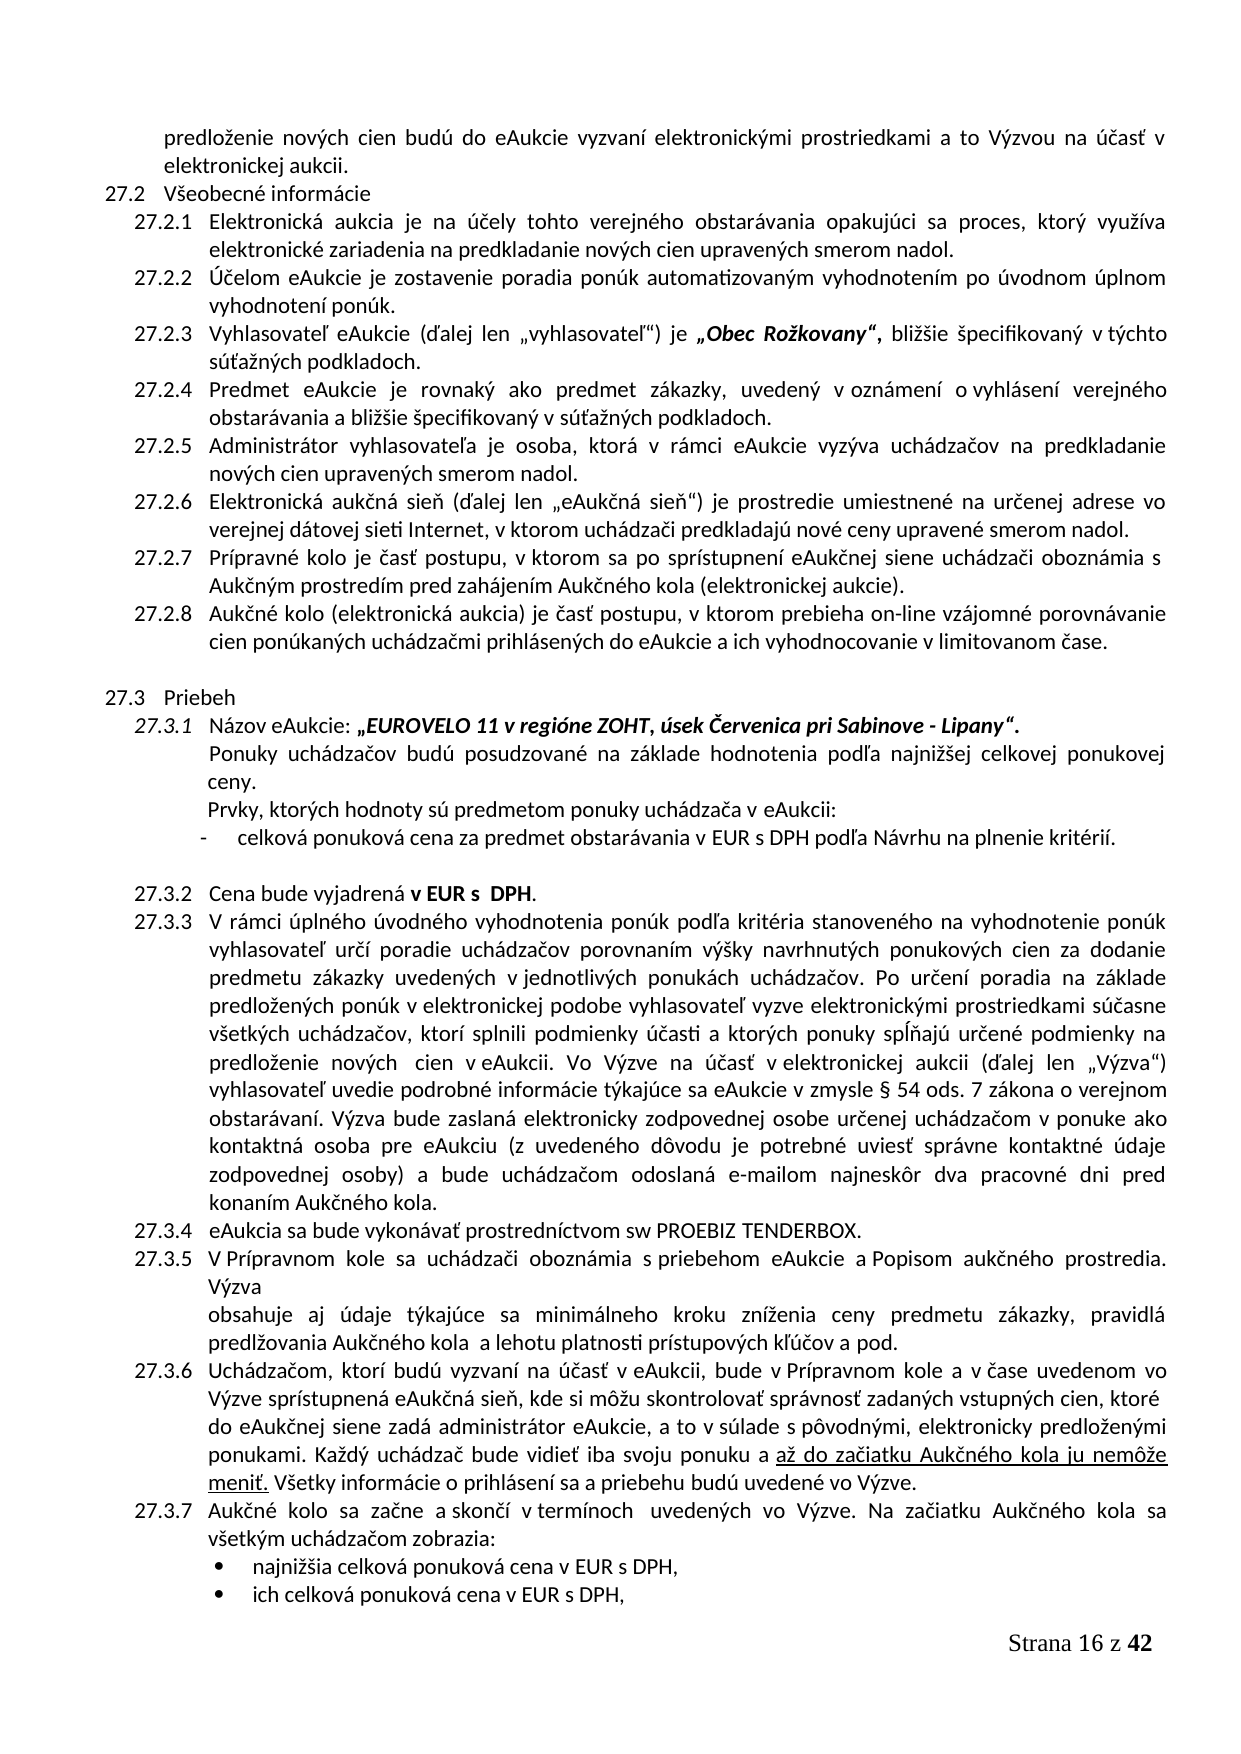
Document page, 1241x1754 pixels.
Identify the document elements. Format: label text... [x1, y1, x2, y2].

list Prípravné kolo je časť postupu, v ktorom sa po sprístupnení eAukčnej siene uchádzači oboznámia s Aukčným prostredím pred zahájením Aukčného kola (elektronickej aukcie). [134, 543, 1167, 599]
list ich celková ponuková cena v EUR s DPH, [215, 1580, 1167, 1608]
text Prvky, ktorých hodnoty sú predmetom ponuky uchádzača v eAukcii: [162, 795, 1167, 823]
list Priebeh [104, 683, 1167, 711]
list Cena bude vyjadrená v EUR s DPH. [134, 879, 1167, 907]
list V rámci úplného úvodného vyhodnotenia ponúk podľa kritéria stanoveného na vyhodnotenie ponúk vyhlasovateľ určí poradie uchádzačov porovnaním výšky navrhnutých ponukových cien za dodanie predmetu zákazky uvedených v jednotlivých ponukách uchádzačov. Po určení poradia na základe predložených ponúk v elektronickej podobe vyhlasovateľ vyzve elektronickými prostriedkami súčasne všetkých uchádzačov, ktorí splnili podmienky účasti a ktorých ponuky spĺňajú určené podmienky na predloženie nových cien v eAukcii. Vo Výzve na účasť v elektronickej aukcii (ďalej len „Výzva“) vyhlasovateľ uvedie podrobné informácie týkajúce sa eAukcie v zmysle § 54 ods. 7 zákona o verejnom obstarávaní. Výzva bude zaslaná elektronicky zodpovednej osobe určenej uchádzačom v ponuke ako kontaktná osoba pre eAukciu (z uvedeného dôvodu je potrebné uviesť správne kontaktné údaje zodpovednej osoby) a bude uchádzačom odoslaná e-mailom najneskôr dva pracovné dni pred konaním Aukčného kola. [134, 907, 1167, 1216]
list Uchádzačom, ktorí budú vyzvaní na účasť v eAukcii, bude v Prípravnom kole a v čase uvedenom vo Výzve sprístupnená eAukčná sieň, kde si môžu skontrolovať správnosť zadaných vstupných cien, ktoré do eAukčnej siene zadá administrátor eAukcie, a to v súlade s pôvodnými, elektronicky predloženými ponukami. Každý uchádzač bude vidieť iba svoju ponuku a až do začiatku Aukčného kola ju nemôže meniť. Všetky informácie o prihlásení sa a priebehu budú uvedené vo Výzve. [134, 1356, 1167, 1496]
list Aukčné kolo (elektronická aukcia) je časť postupu, v ktorom prebieha on-line vzájomné porovnávanie cien ponúkaných uchádzačmi prihlásených do eAukcie a ich vyhodnocovanie v limitovanom čase. [134, 599, 1167, 655]
list celková ponuková cena za predmet obstarávania v EUR s DPH podľa Návrhu na plnenie kritérií. [200, 823, 1167, 851]
list Aukčné kolo sa začne a skončí v termínoch uvedených vo Výzve. Na začiatku Aukčného kola sa všetkým uchádzačom zobrazia: [134, 1496, 1167, 1552]
list Predmet eAukcie je rovnaký ako predmet zákazky, uvedený v oznámení o vyhlásení verejného obstarávania a bližšie špecifikovaný v súťažných podkladoch. [134, 375, 1167, 431]
list V Prípravnom kole sa uchádzači oboznámia s priebehom eAukcie a Popisom aukčného prostredia. Výzva obsahuje aj údaje týkajúce sa minimálneho kroku zníženia ceny predmetu zákazky, pravidlá predlžovania Aukčného kola a lehotu platnosti prístupových kľúčov a pod. [134, 1244, 1167, 1356]
list Elektronická aukcia je na účely tohto verejného obstarávania opakujúci sa proces, ktorý využíva elektronické zariadenia na predkladanie nových cien upravených smerom nadol. [134, 207, 1167, 263]
list Administrátor vyhlasovateľa je osoba, ktorá v rámci eAukcie vyzýva uchádzačov na predkladanie nových cien upravených smerom nadol. [134, 431, 1167, 487]
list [104, 123, 1167, 179]
list Účelom eAukcie je zostavenie poradia ponúk automatizovaným vyhodnotením po úvodnom úplnom vyhodnotení ponúk. [134, 263, 1167, 319]
list eAukcia sa bude vykonávať prostredníctvom sw PROEBIZ TENDERBOX. [134, 1216, 1167, 1244]
list Vyhlasovateľ eAukcie (ďalej len „vyhlasovateľ“) je „Obec Rožkovany“, bližšie špecifikovaný v týchto súťažných podkladoch. [134, 319, 1167, 375]
list najnižšia celková ponuková cena v EUR s DPH, [215, 1552, 1167, 1580]
list Elektronická aukčná sieň (ďalej len „eAukčná sieň“) je prostredie umiestnené na určenej adrese vo verejnej dátovej sieti Internet, v ktorom uchádzači predkladajú nové ceny upravené smerom nadol. [134, 487, 1167, 543]
list Všeobecné informácie [104, 179, 1167, 207]
list Názov eAukcie: „EUROVELO 11 v regióne ZOHT, úsek Červenica pri Sabinove - Lipany“. [134, 711, 1167, 739]
list Ponuky uchádzačov budú posudzované na základe hodnotenia podľa najnižšej celkovej ponukovej ceny. [207, 739, 1167, 795]
